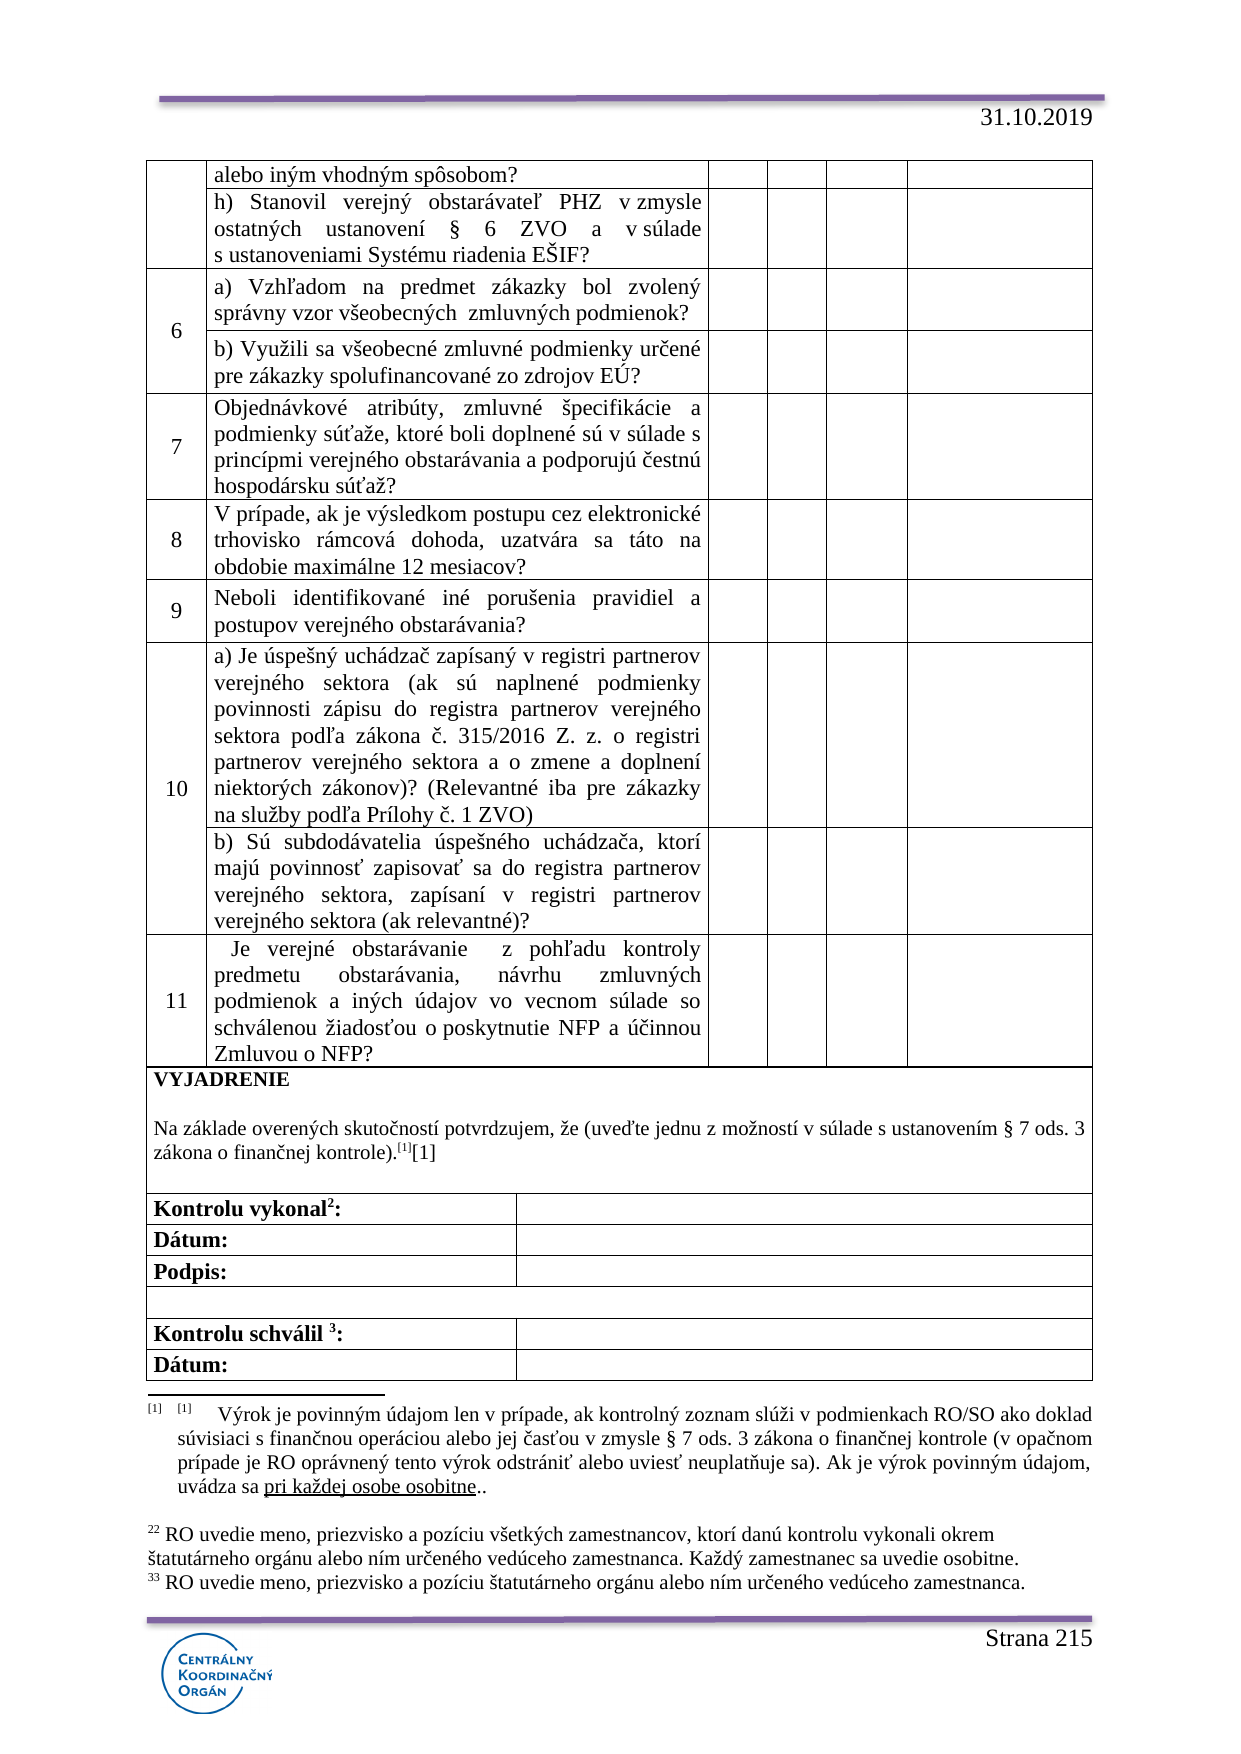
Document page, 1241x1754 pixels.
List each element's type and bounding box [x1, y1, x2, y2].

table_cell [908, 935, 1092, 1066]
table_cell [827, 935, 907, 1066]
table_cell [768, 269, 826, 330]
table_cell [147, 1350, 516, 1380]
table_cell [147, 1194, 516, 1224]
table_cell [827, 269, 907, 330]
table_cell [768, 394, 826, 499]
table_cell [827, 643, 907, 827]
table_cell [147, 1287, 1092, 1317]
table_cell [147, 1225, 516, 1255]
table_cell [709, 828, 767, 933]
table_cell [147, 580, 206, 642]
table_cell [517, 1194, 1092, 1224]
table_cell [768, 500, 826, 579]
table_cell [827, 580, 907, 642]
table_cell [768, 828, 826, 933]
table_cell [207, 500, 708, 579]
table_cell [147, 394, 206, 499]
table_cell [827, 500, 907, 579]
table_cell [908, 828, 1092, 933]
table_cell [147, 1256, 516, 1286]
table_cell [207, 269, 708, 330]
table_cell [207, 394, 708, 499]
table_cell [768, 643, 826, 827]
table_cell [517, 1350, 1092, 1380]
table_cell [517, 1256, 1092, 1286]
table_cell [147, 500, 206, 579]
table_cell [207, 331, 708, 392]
picture [159, 1631, 272, 1713]
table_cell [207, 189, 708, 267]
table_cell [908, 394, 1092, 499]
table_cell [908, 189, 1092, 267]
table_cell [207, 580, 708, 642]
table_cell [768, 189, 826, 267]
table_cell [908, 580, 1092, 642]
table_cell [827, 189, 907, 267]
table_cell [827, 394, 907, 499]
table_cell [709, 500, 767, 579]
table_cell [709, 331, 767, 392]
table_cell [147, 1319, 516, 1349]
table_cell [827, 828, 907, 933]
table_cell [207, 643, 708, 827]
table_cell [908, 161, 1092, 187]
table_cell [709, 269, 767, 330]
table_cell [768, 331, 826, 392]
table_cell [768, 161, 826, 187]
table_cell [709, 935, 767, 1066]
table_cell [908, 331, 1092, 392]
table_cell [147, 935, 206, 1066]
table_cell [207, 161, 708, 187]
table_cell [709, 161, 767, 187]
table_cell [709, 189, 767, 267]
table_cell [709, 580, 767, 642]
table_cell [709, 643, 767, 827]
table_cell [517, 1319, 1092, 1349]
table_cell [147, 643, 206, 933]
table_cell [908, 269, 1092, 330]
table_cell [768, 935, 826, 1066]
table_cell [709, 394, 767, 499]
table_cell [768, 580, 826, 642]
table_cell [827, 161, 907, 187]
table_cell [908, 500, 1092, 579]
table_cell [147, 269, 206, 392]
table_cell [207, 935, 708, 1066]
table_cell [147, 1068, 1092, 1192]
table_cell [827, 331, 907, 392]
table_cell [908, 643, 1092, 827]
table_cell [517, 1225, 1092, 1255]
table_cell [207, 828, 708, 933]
